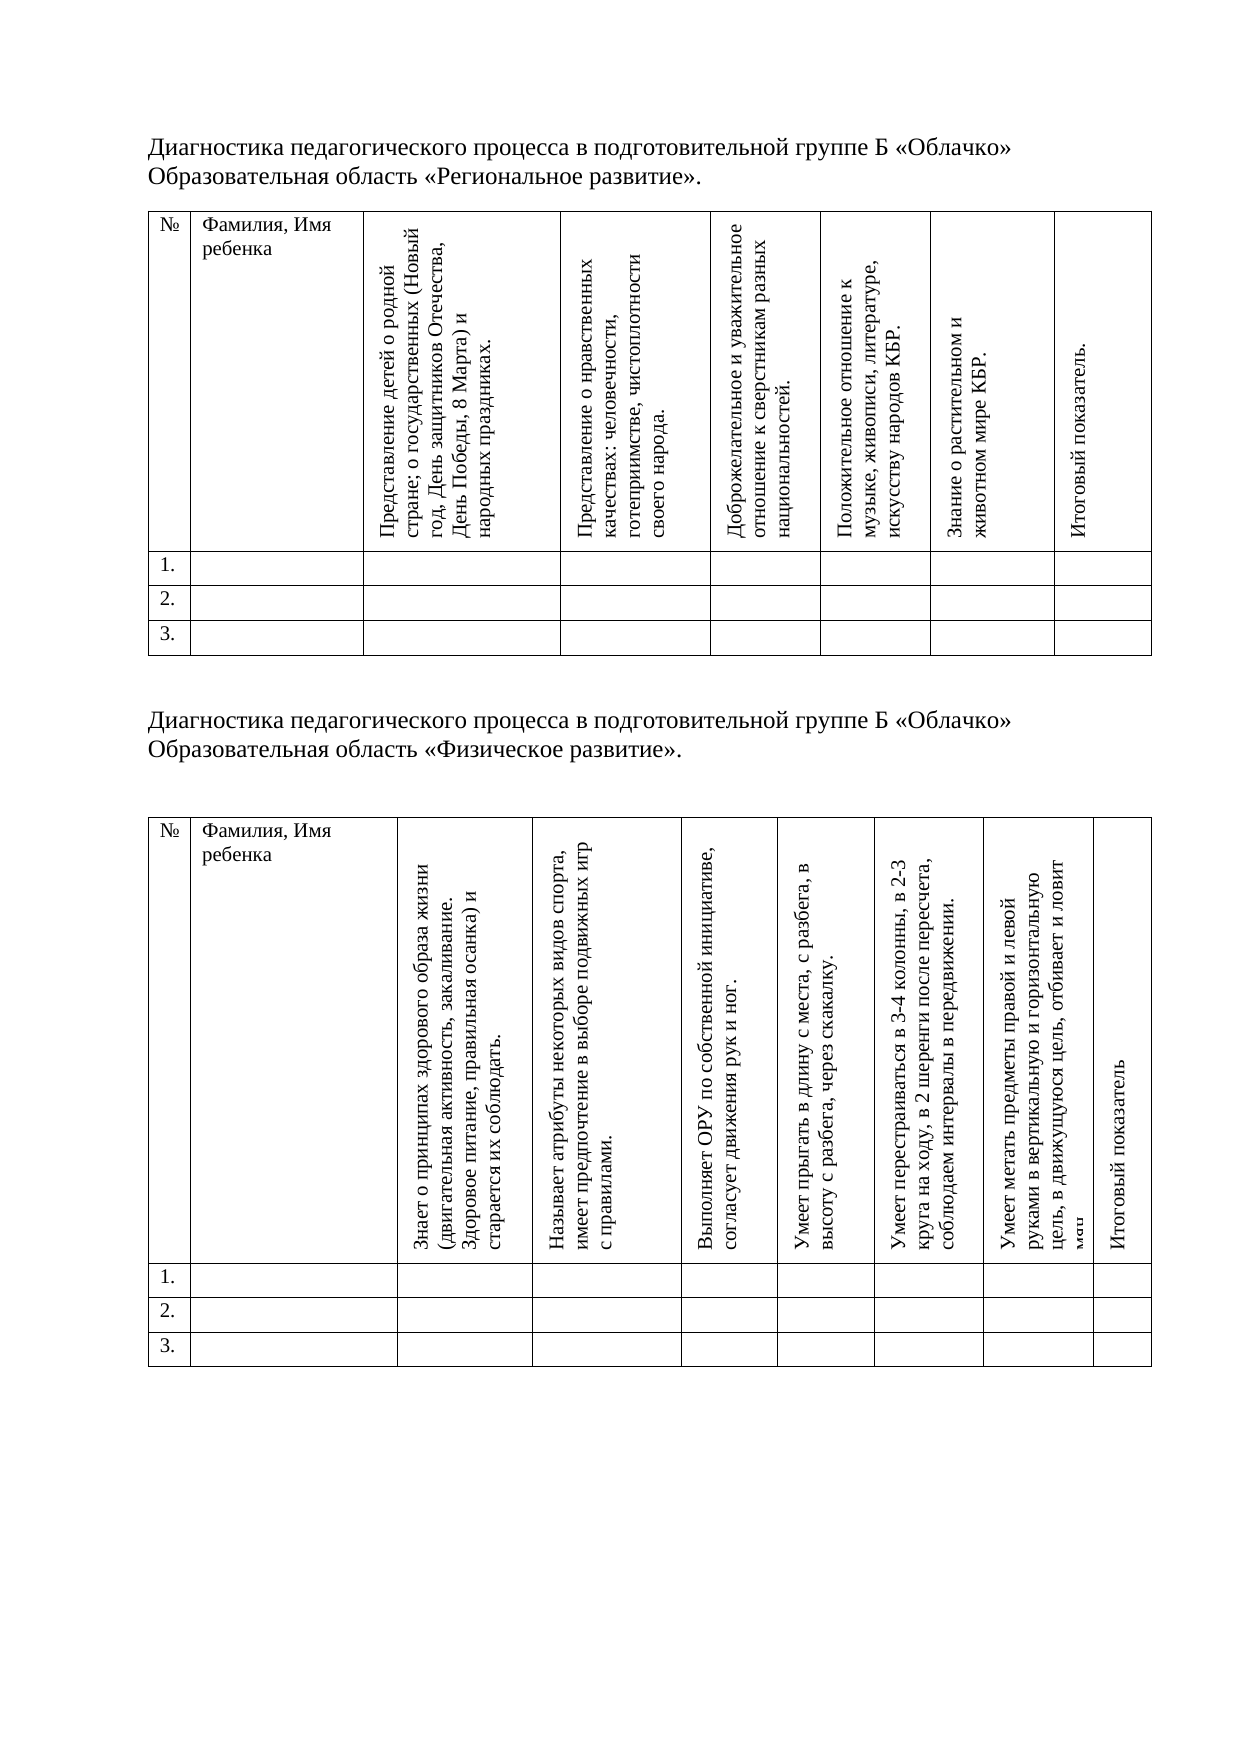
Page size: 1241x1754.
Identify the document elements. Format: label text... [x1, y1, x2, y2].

table_header Фамилия, Имя ребенка [191, 818, 397, 1262]
table_cell [931, 621, 1054, 654]
table_header Умеет прыгать в длину с места, с разбега, в высоту с разбега, через скакалку. [778, 818, 874, 1262]
table_cell [533, 1298, 681, 1332]
table_header Умеет метать предметы правой и левой руками в вертикальную и горизонтальную цель, в движущуюся цель, отбивает и ловит мяч. [984, 818, 1093, 1262]
table_header № [149, 818, 190, 1262]
table_cell [191, 586, 363, 620]
text Диагностика педагогического процесса в подготовительной группе Б «Облачко» Образовательная область «Физическое развитие». [148, 705, 1152, 763]
table_cell [398, 1264, 532, 1297]
table_header Выполняет ОРУ по собственной инициативе, согласует движения рук и ног. [682, 818, 777, 1262]
table_cell [191, 1333, 397, 1366]
table_cell [711, 586, 820, 620]
table_header Называет атрибуты некоторых видов спорта, имеет предпочтение в выборе подвижных игр с правилами. [533, 818, 681, 1262]
table_cell 3. [149, 621, 190, 654]
table_header Представление детей о родной стране; о государственных (Новый год, День защитников Отечества, День Победы, 8 Марта) и народных праздниках. [364, 212, 560, 551]
table_cell [364, 586, 560, 620]
table_cell [191, 621, 363, 654]
table_cell [778, 1298, 874, 1332]
table_header Доброжелательное и уважительное отношение к сверстникам разных национальностей. [711, 212, 820, 551]
table_cell 2. [149, 1298, 190, 1332]
table_cell [711, 552, 820, 585]
table_cell [821, 552, 930, 585]
table_cell [682, 1333, 777, 1366]
table_header Умеет перестраиваться в 3-4 колонны, в 2-3 круга на ходу, в 2 шеренги после пересчета, соблюдаем интервалы в передвижении. [875, 818, 983, 1262]
table_cell [778, 1264, 874, 1297]
table_cell [533, 1333, 681, 1366]
table_cell [931, 552, 1054, 585]
table_cell [984, 1264, 1093, 1297]
table_cell [711, 621, 820, 654]
text Диагностика педагогического процесса в подготовительной группе Б «Облачко» Образовательная область «Региональное развитие». [148, 132, 1152, 190]
table_header Положительное отношение к музыке, живописи, литературе, искусству народов КБР. [821, 212, 930, 551]
table_cell [561, 621, 710, 654]
table_cell [364, 552, 560, 585]
table_cell [984, 1298, 1093, 1332]
table_cell [984, 1333, 1093, 1366]
table_cell 1. [149, 1264, 190, 1297]
table_header Знает о принципах здорового образа жизни (двигательная активность, закаливание. Здоровое питание, правильная осанка) и старается их соблюдать. [398, 818, 532, 1262]
table_header Представление о нравственных качествах: человечности, готеприимстве, чистоплотности своего народа. [561, 212, 710, 551]
table_header Фамилия, Имя ребенка [191, 212, 363, 551]
table_cell [364, 621, 560, 654]
table_cell 1. [149, 552, 190, 585]
table_cell [191, 552, 363, 585]
table_cell [875, 1333, 983, 1366]
table_cell [931, 586, 1054, 620]
table_cell [682, 1298, 777, 1332]
table_header Знание о растительном и животном мире КБР. [931, 212, 1054, 551]
table_cell [1055, 552, 1151, 585]
table_cell [875, 1298, 983, 1332]
table_cell [398, 1333, 532, 1366]
table_cell 3. [149, 1333, 190, 1366]
table_cell [561, 586, 710, 620]
table_header Итоговый показатель [1094, 818, 1151, 1262]
table_cell [1055, 621, 1151, 654]
table_cell [191, 1298, 397, 1332]
table_cell [875, 1264, 983, 1297]
table_header № [149, 212, 190, 551]
table_cell [1094, 1298, 1151, 1332]
table_cell [821, 586, 930, 620]
table_cell 2. [149, 586, 190, 620]
table_cell [821, 621, 930, 654]
table_header Итоговый показатель. [1055, 212, 1151, 551]
table_cell [682, 1264, 777, 1297]
table_cell [778, 1333, 874, 1366]
table_cell [191, 1264, 397, 1297]
table_cell [533, 1264, 681, 1297]
table_cell [1094, 1264, 1151, 1297]
table_cell [1055, 586, 1151, 620]
table_cell [1094, 1333, 1151, 1366]
table_cell [398, 1298, 532, 1332]
table_cell [561, 552, 710, 585]
